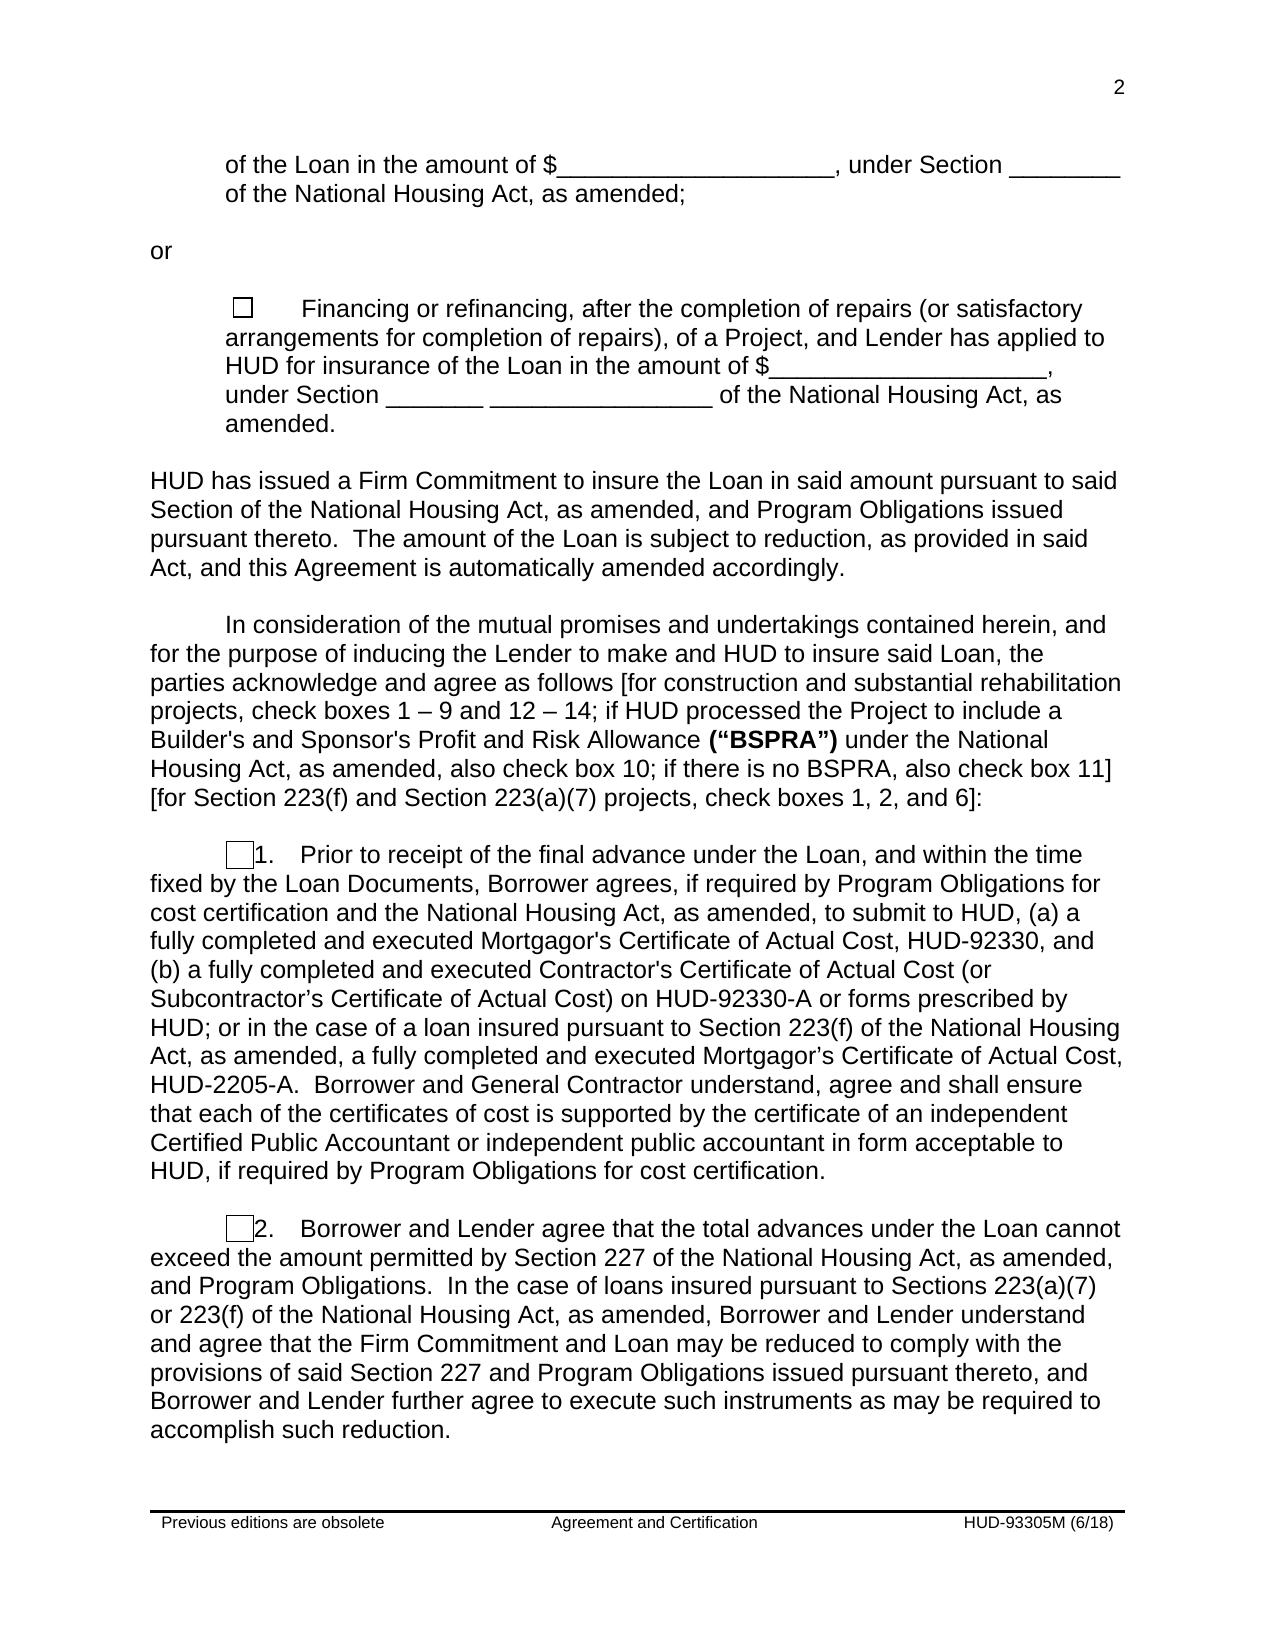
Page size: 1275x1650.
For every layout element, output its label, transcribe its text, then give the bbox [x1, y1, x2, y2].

text HUD has issued a Firm Commitment to insure the Loan in said amount pursuant to said Section of the National Housing Act, as amended, and Program Obligations issued pursuant thereto. The amount of the Loan is subject to reduction, as provided in said Act, and this Agreement is automatically amended accordingly. [150, 466, 1125, 581]
text or [150, 236, 1125, 265]
text Financing or refinancing, after the completion of repairs (or satisfactory arrangements for completion of repairs), of a Project, and Lender has applied to HUD for insurance of the Loan in the amount of $____________________, under Section _______ ________________ of the National Housing Act, as amended. [225, 294, 1125, 437]
text In consideration of the mutual promises and undertakings contained herein, and for the purpose of inducing the Lender to make and HUD to insure said Loan, the parties acknowledge and agree as follows [for construction and substantial rehabilitation projects, check boxes 1 – 9 and 12 – 14; if HUD processed the Project to include a Builder's and Sponsor's Profit and Risk Allowance (“BSPRA”) under the National Housing Act, as amended, also check box 10; if there is no BSPRA, also check box 11] [for Section 223(f) and Section 223(a)(7) projects, check boxes 1, 2, and 6]: [150, 610, 1125, 811]
text 2. Borrower and Lender agree that the total advances under the Loan cannot exceed the amount permitted by Section 227 of the National Housing Act, as amended, and Program Obligations. In the case of loans insured pursuant to Sections 223(a)(7) or 223(f) of the National Housing Act, as amended, Borrower and Lender understand and agree that the Firm Commitment and Loan may be reduced to comply with the provisions of said Section 227 and Program Obligations issued pursuant thereto, and Borrower and Lender further agree to execute such instruments as may be required to accomplish such reduction. [150, 1214, 1125, 1444]
text 1. Prior to receipt of the final advance under the Loan, and within the time fixed by the Loan Documents, Borrower agrees, if required by Program Obligations for cost certification and the National Housing Act, as amended, to submit to HUD, (a) a fully completed and executed Mortgagor's Certificate of Actual Cost, HUD-92330, and (b) a fully completed and executed Contractor's Certificate of Actual Cost (or Subcontractor’s Certificate of Actual Cost) on HUD-92330-A or forms prescribed by HUD; or in the case of a loan insured pursuant to Section 223(f) of the National Housing Act, as amended, a fully completed and executed Mortgagor’s Certificate of Actual Cost, HUD-2205-A. Borrower and General Contractor understand, agree and shall ensure that each of the certificates of cost is supported by the certificate of an independent Certified Public Accountant or independent public accountant in form acceptable to HUD, if required by Program Obligations for cost certification. [150, 840, 1125, 1185]
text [225, 150, 1125, 207]
